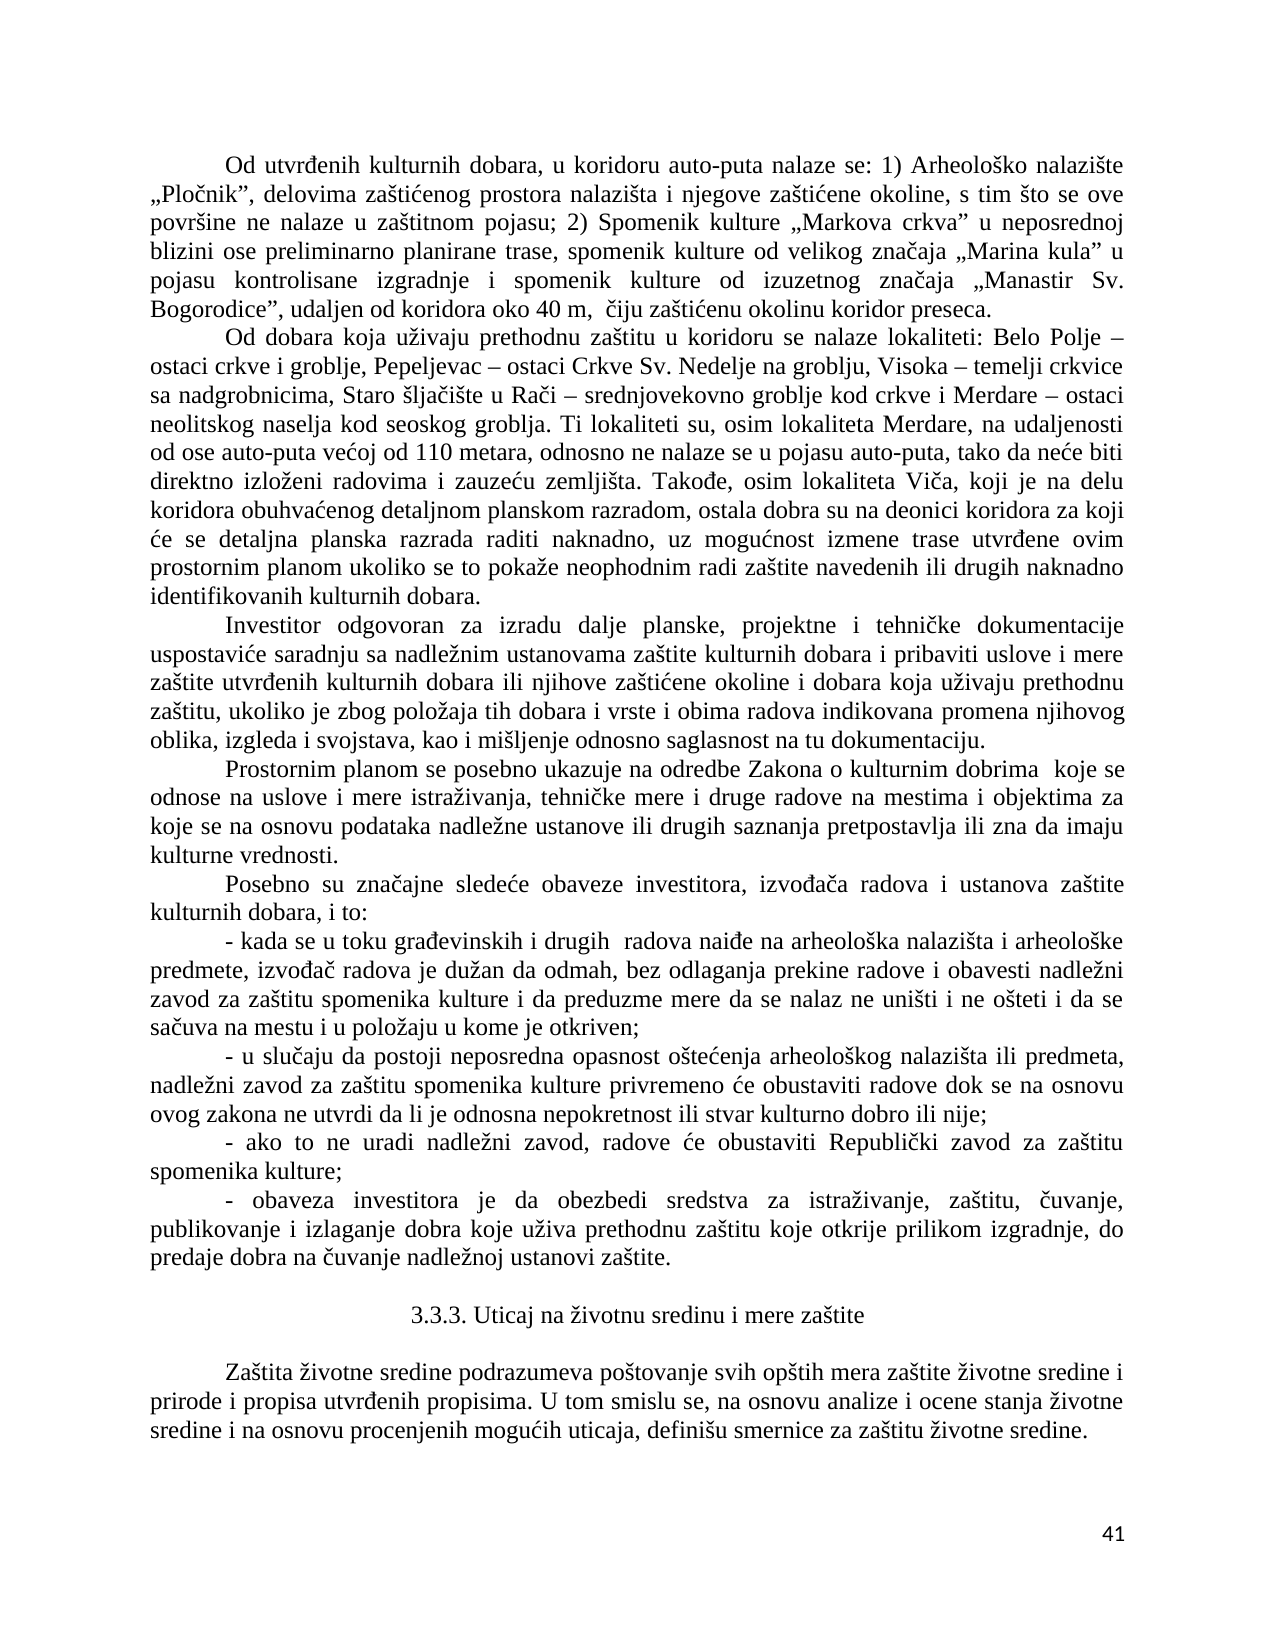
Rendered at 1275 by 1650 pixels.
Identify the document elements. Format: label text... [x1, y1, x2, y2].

text Investitor odgovoran za izradu dalje planske, projektne i tehničke dokumentacije uspostaviće saradnju sa nadležnim ustanovama zaštite kulturnih dobara i pribaviti uslove i mere zaštite utvrđenih kulturnih dobara ili njihove zaštićene okoline i dobara koja uživaju prethodnu zaštitu, ukoliko je zbog položaja tih dobara i vrste i obima radova indikovana promena njihovog oblika, izgleda i svojstava, kao i mišljenje odnosno saglasnost na tu dokumentaciju. [150, 610, 1125, 754]
text Posebno su značajne sledeće obaveze investitora, izvođača radova i ustanova zaštite kulturnih dobara, i to: [150, 869, 1125, 926]
text - kada se u toku građevinskih i drugih radova naiđe na arheološka nalazišta i arheološke predmete, izvođač radova je dužan da odmah, bez odlaganja prekine radove i obavesti nadležni zavod za zaštitu spomenika kulture i da preduzme mere da se nalaz ne uništi i ne ošteti i da se sačuva na mestu i u položaju u kome je otkriven; [150, 926, 1125, 1041]
text - ako to ne uradi nadležni zavod, radove će obustaviti Republički zavod za zaštitu spomenika kulture; [150, 1127, 1125, 1185]
text - u slučaju da postoji neposredna opasnost oštećenja arheološkog nalazišta ili predmeta, nadležni zavod za zaštitu spomenika kulture privremeno će obustaviti radove dok se na osnovu ovog zakona ne utvrdi da li je odnosna nepokretnost ili stvar kulturno dobro ili nije; [150, 1041, 1125, 1127]
text - obaveza investitora je da obezbedi sredstva za istraživanje, zaštitu, čuvanje, publikovanje i izlaganje dobra koje uživa prethodnu zaštitu koje otkrije prilikom izgradnje, do predaje dobra na čuvanje nadležnoj ustanovi zaštite. [150, 1185, 1125, 1271]
text Prostornim planom se posebno ukazuje na odredbe Zakona o kulturnim dobrima koje se odnose na uslove i mere istraživanja, tehničke mere i druge radove na mestima i objektima za koje se na osnovu podataka nadležne ustanove ili drugih saznanja pretpostavlja ili zna da imaju kulturne vrednosti. [150, 754, 1125, 869]
text Zaštita životne sredine podrazumeva poštovanje svih opštih mera zaštite životne sredine i prirode i propisa utvrđenih propisima. U tom smislu se, na osnovu analize i ocene stanja životne sredine i na osnovu procenjenih mogućih uticaja, definišu smernice za zaštitu životne sredine. [150, 1357, 1125, 1444]
text Od dobara koja uživaju prethodnu zaštitu u koridoru se nalaze lokaliteti: Belo Polje – ostaci crkve i groblje, Pepeljevac – ostaci Crkve Sv. Nedelje na groblju, Visoka – temelji crkvice sa nadgrobnicima, Staro šljačište u Rači – srednjovekovno groblje kod crkve i Merdare – ostaci neolitskog naselja kod seoskog groblja. Ti lokaliteti su, osim lokaliteta Merdare, na udaljenosti od ose auto-puta većoj od 110 metara, odnosno ne nalaze se u pojasu auto-puta, tako da neće biti direktno izloženi radovima i zauzeću zemljišta. Takođe, osim lokaliteta Viča, koji je na delu koridora obuhvaćenog detaljnom planskom razradom, ostala dobra su na deonici koridora za koji će se detaljna planska razrada raditi naknadno, uz mogućnost izmene trase utvrđene ovim prostornim planom ukoliko se to pokaže neophodnim radi zaštite navedenih ili drugih naknadno identifikovanih kulturnih dobara. [150, 322, 1125, 610]
text Od utvrđenih kulturnih dobara, u koridoru auto-puta nalaze se: 1) Arheološko nalazište „Pločnik”, delovima zaštićenog prostora nalazišta i njegove zaštićene okoline, s tim što se ove površine ne nalaze u zaštitnom pojasu; 2) Spomenik kulture „Markova crkva” u neposrednoj blizini ose preliminarno planirane trase, spomenik kulture od velikog značaja „Marina kula” u pojasu kontrolisane izgradnje i spomenik kulture od izuzetnog značaja „Manastir Sv. Bogorodice”, udaljen od koridora oko 40 m, čiju zaštićenu okolinu koridor preseca. [150, 150, 1125, 322]
text 3.3.3. Uticaj na životnu sredinu i mere zaštite [150, 1300, 1125, 1329]
